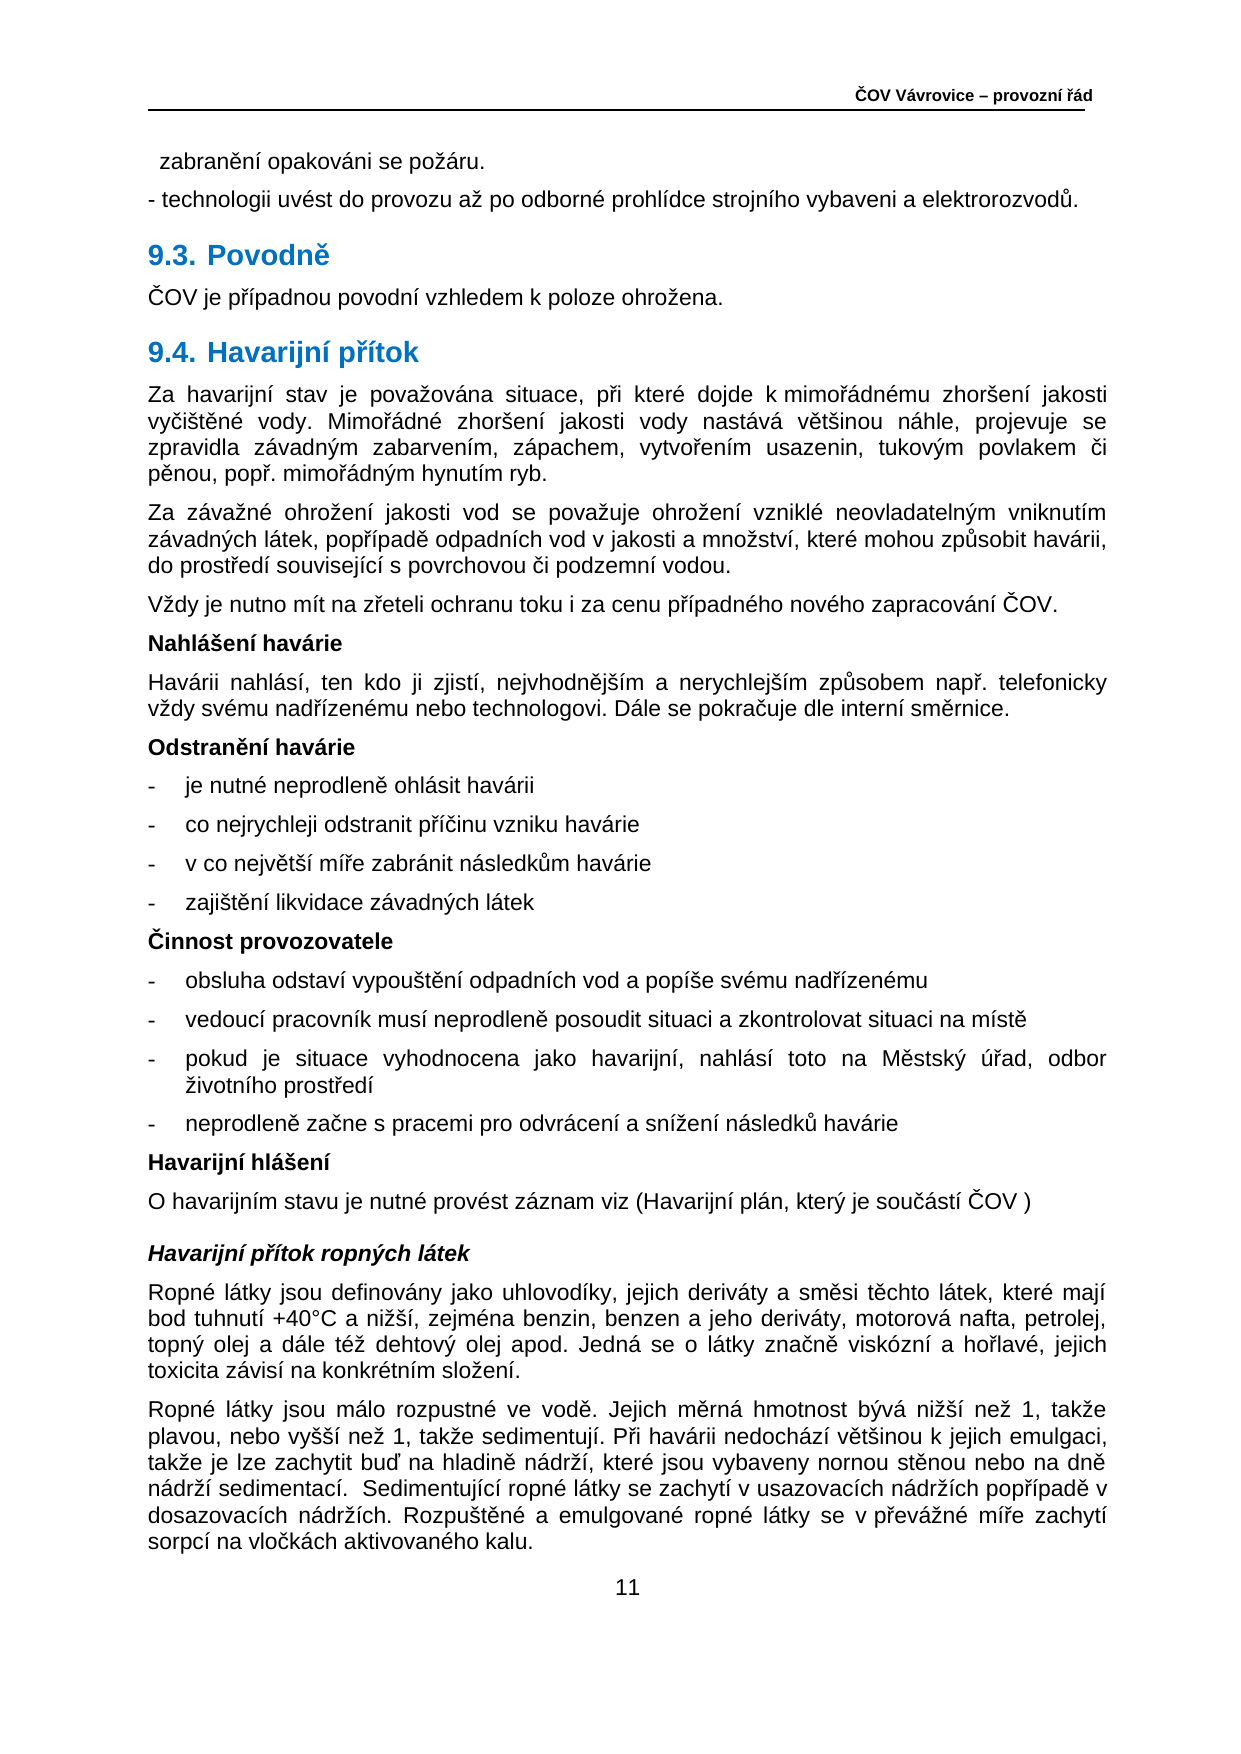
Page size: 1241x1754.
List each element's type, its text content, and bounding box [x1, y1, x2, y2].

text ČOV je případnou povodní vzhledem k poloze ohrožena. [148, 284, 1107, 310]
text Odstranění havárie [148, 734, 1107, 760]
text Havarijní hlášení [148, 1149, 1107, 1176]
subtitle Havarijní přítok [148, 335, 1107, 369]
list v co největší míře zabránit následkům havárie [148, 850, 1107, 877]
list zajištění likvidace závadných látek [148, 889, 1107, 916]
text zabranění opakováni se požáru. [148, 148, 1107, 174]
subtitle Havarijní přítok ropných látek [148, 1239, 1107, 1266]
text Činnost provozovatele [148, 928, 1107, 955]
text - technologii uvést do provozu až po odborné prohlídce strojního vybaveni a elektrorozvodů. [148, 186, 1107, 213]
text Vždy je nutno mít na zřeteli ochranu toku i za cenu případného nového zapracování ČOV. [148, 591, 1107, 617]
text Ropné látky jsou definovány jako uhlovodíky, jejich deriváty a směsi těchto látek, které mají bod tuhnutí + a nižší, zejména benzin, benzen a jeho deriváty, motorová nafta, petrolej, topný olej a dále též dehtový olej apod. Jedná se o látky značně viskózní a hořlavé, jejich toxicita závisí na konkrétním složení. [148, 1278, 1107, 1384]
subtitle Povodně [148, 238, 1107, 271]
text O havarijním stavu je nutné provést záznam viz (Havarijní plán, který je součástí ČOV ) [148, 1188, 1107, 1214]
text Za závažné ohrožení jakosti vod se považuje ohrožení vzniklé neovladatelným vniknutím závadných látek, popřípadě odpadních vod v jakosti a množství, které mohou způsobit havárii, do prostředí související s povrchovou či podzemní vodou. [148, 499, 1107, 578]
list je nutné neprodleně ohlásit havárii [148, 772, 1107, 799]
list obsluha odstaví vypouštění odpadních vod a popíše svému nadřízenému [148, 967, 1107, 994]
list vedoucí pracovník musí neprodleně posoudit situaci a zkontrolovat situaci na místě [148, 1006, 1107, 1033]
list pokud je situace vyhodnocena jako havarijní, nahlásí toto na Městský úřad, odbor životního prostředí [148, 1045, 1107, 1098]
list neprodleně začne s pracemi pro odvrácení a snížení následků havárie [148, 1110, 1107, 1137]
text Nahlášení havárie [148, 629, 1107, 656]
text Za havarijní stav je považována situace, při které dojde k mimořádnému zhoršení jakosti vyčištěné vody. Mimořádné zhoršení jakosti vody nastává většinou náhle, projevuje se zpravidla závadným zabarvením, zápachem, vytvořením usazenin, tukovým povlakem či pěnou, popř. mimořádným hynutím ryb. [148, 381, 1107, 487]
text Ropné látky jsou málo rozpustné ve vodě. Jejich měrná hmotnost bývá nižší než 1, takže plavou, nebo vyšší než 1, takže sedimentují. Při havárii nedochází většinou k jejich emulgaci, takže je lze zachytit buď na hladině nádrží, které jsou vybaveny nornou stěnou nebo na dně nádrží sedimentací. Sedimentující ropné látky se zachytí v usazovacích nádržích popřípadě v dosazovacích nádržích. Rozpuštěné a emulgované ropné látky se v převážné míře zachytí sorpcí na vločkách aktivovaného kalu. [148, 1396, 1107, 1554]
list co nejrychleji odstranit příčinu vzniku havárie [148, 811, 1107, 838]
text Havárii nahlásí, ten kdo ji zjistí, nejvhodnějším a nerychlejším způsobem např. telefonicky vždy svému nadřízenému nebo technologovi. Dále se pokračuje dle interní směrnice. [148, 668, 1107, 721]
